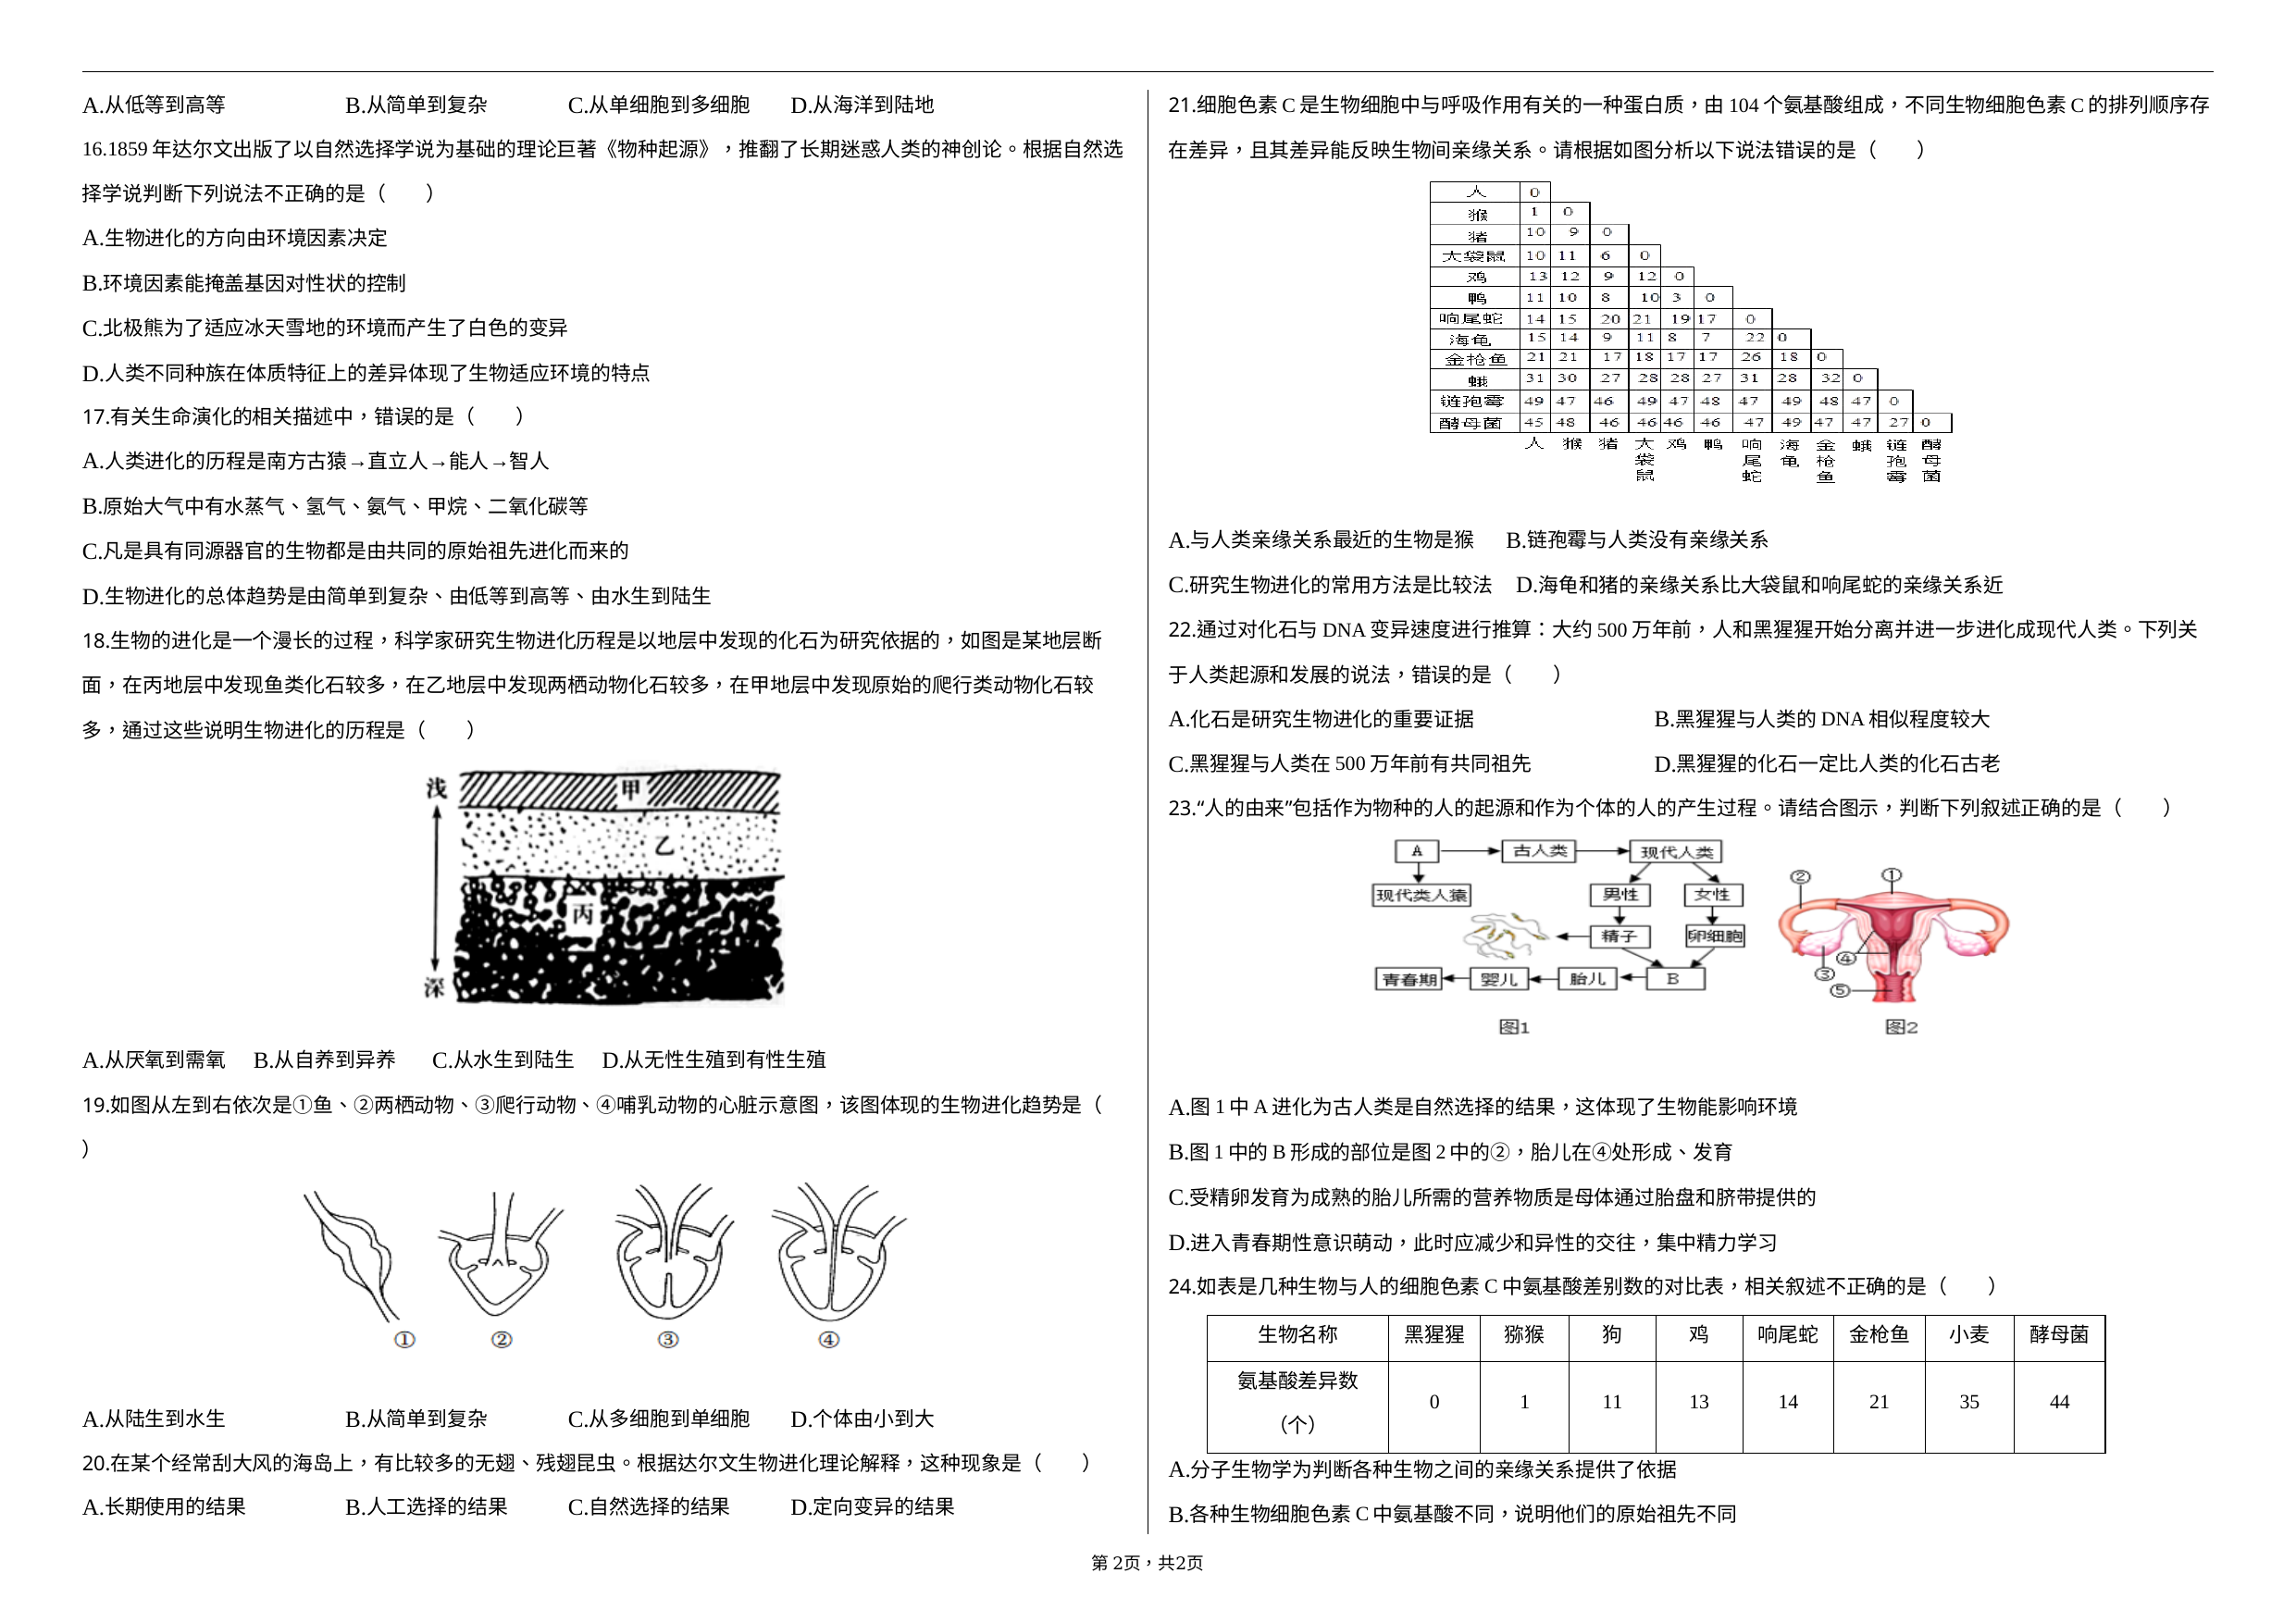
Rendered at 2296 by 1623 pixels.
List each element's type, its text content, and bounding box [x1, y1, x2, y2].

table_header 生物名称 [1208, 1316, 1388, 1361]
table_cell 14 [1744, 1362, 1833, 1453]
list A.从低等到高等 B.从简单到复杂 C.从单细胞到多细胞 D.从海洋到陆地 [81, 90, 1127, 119]
list 18.生物的进化是一个漫长的过程，科学家研究生物进化历程是以地层中发现的化石为研究依据的，如图是某地层断面，在丙地层中发现鱼类化石较多，在乙地层中发现两栖动物化石较多，在甲地层中发现原始的爬行类动物化石较多，通过这些说明生物进化的历程是（ ） [81, 625, 1127, 745]
list 22.通过对化石与DNA变异速度进行推算：大约500万年前，人和黑猩猩开始分离并进一步进化成现代人类。下列关于人类起源和发展的说法，错误的是（ ） [1168, 614, 2214, 689]
list A.生物进化的方向由环境因素决定 B.环境因素能掩盖基因对性状的控制 C.北极熊为了适应冰天雪地的环境而产生了白色的变异 D.人类不同种族在体质特征上的差异体现了生物适应环境的特点 [81, 223, 1127, 388]
list A.人类进化的历程是南方古猿→直立人→能人→智人 B.原始大气中有水蒸气、氢气、氨气、甲烷、二氧化碳等 C.凡是具有同源器官的生物都是由共同的原始祖先进化而来的 D.生物进化的总体趋势是由简单到复杂、由低等到高等、由水生到陆生 [81, 446, 1127, 611]
list 19.如图从左到右依次是①鱼、②两栖动物、③爬行动物、④哺乳动物的心脏示意图，该图体现的生物进化趋势是（ ） [81, 1089, 1127, 1164]
list A.化石是研究生物进化的重要证据 B.黑猩猩与人类的DNA相似程度较大 C.黑猩猩与人类在500万年前有共同祖先 D.黑猩猩的化石一定比人类的化石古老 [1168, 703, 2214, 778]
table_cell 1 [1481, 1362, 1569, 1453]
picture [297, 1178, 912, 1352]
picture [1366, 836, 2015, 1037]
table_cell 11 [1570, 1362, 1656, 1453]
picture [419, 759, 789, 1012]
list 24.如表是几种生物与人的细胞色素C中氨基酸差别数的对比表，相关叙述不正确的是（ ） [1168, 1270, 2214, 1301]
list A.长期使用的结果 B.人工选择的结果 C.自然选择的结果 D.定向变异的结果 [81, 1492, 1127, 1521]
list 16.1859年达尔文出版了以自然选择学说为基础的理论巨著《物种起源》，推翻了长期迷惑人类的神创论。根据自然选择学说判断下列说法不正确的是（ ） [81, 133, 1127, 209]
table_header 黑猩猩 [1389, 1316, 1480, 1361]
table_cell 44 [2015, 1362, 2104, 1453]
table_cell 0 [1389, 1362, 1480, 1453]
table_header 鸡 [1657, 1316, 1743, 1361]
table_cell 氨基酸差异数（个） [1208, 1362, 1388, 1453]
table_cell 21 [1834, 1362, 1925, 1453]
table_header 小麦 [1926, 1316, 2014, 1361]
table_header 狗 [1570, 1316, 1656, 1361]
picture [1424, 180, 1957, 485]
list A.分子生物学为判断各种生物之间的亲缘关系提供了依据 B.各种生物细胞色素C中氨基酸不同，说明他们的原始祖先不同 C.与人类亲缘关系最远的动物是金枪鱼 D.与人类亲缘关系最近的生物是黑猩猩 [1168, 1454, 2214, 1529]
table_cell 35 [1926, 1362, 2014, 1453]
list 21.细胞色素C是生物细胞中与呼吸作用有关的一种蛋白质，由104个氨基酸组成，不同生物细胞色素C的排列顺序存在差异，且其差异能反映生物间亲缘关系。请根据如图分析以下说法错误的是（ ） [1168, 90, 2214, 165]
list 23.“人的由来”包括作为物种的人的起源和作为个体的人的产生过程。请结合图示，判断下列叙述正确的是（ ） [1168, 792, 2214, 823]
table_header 响尾蛇 [1744, 1316, 1833, 1361]
table_cell 13 [1657, 1362, 1743, 1453]
list 20.在某个经常刮大风的海岛上，有比较多的无翅、残翅昆虫。根据达尔文生物进化理论解释，这种现象是（ ） [81, 1447, 1127, 1478]
table_header 金枪鱼 [1834, 1316, 1925, 1361]
table_header 猕猴 [1481, 1316, 1569, 1361]
table_header 酵母菌 [2015, 1316, 2104, 1361]
list 17.有关生命演化的相关描述中，错误的是（ ） [81, 402, 1127, 432]
